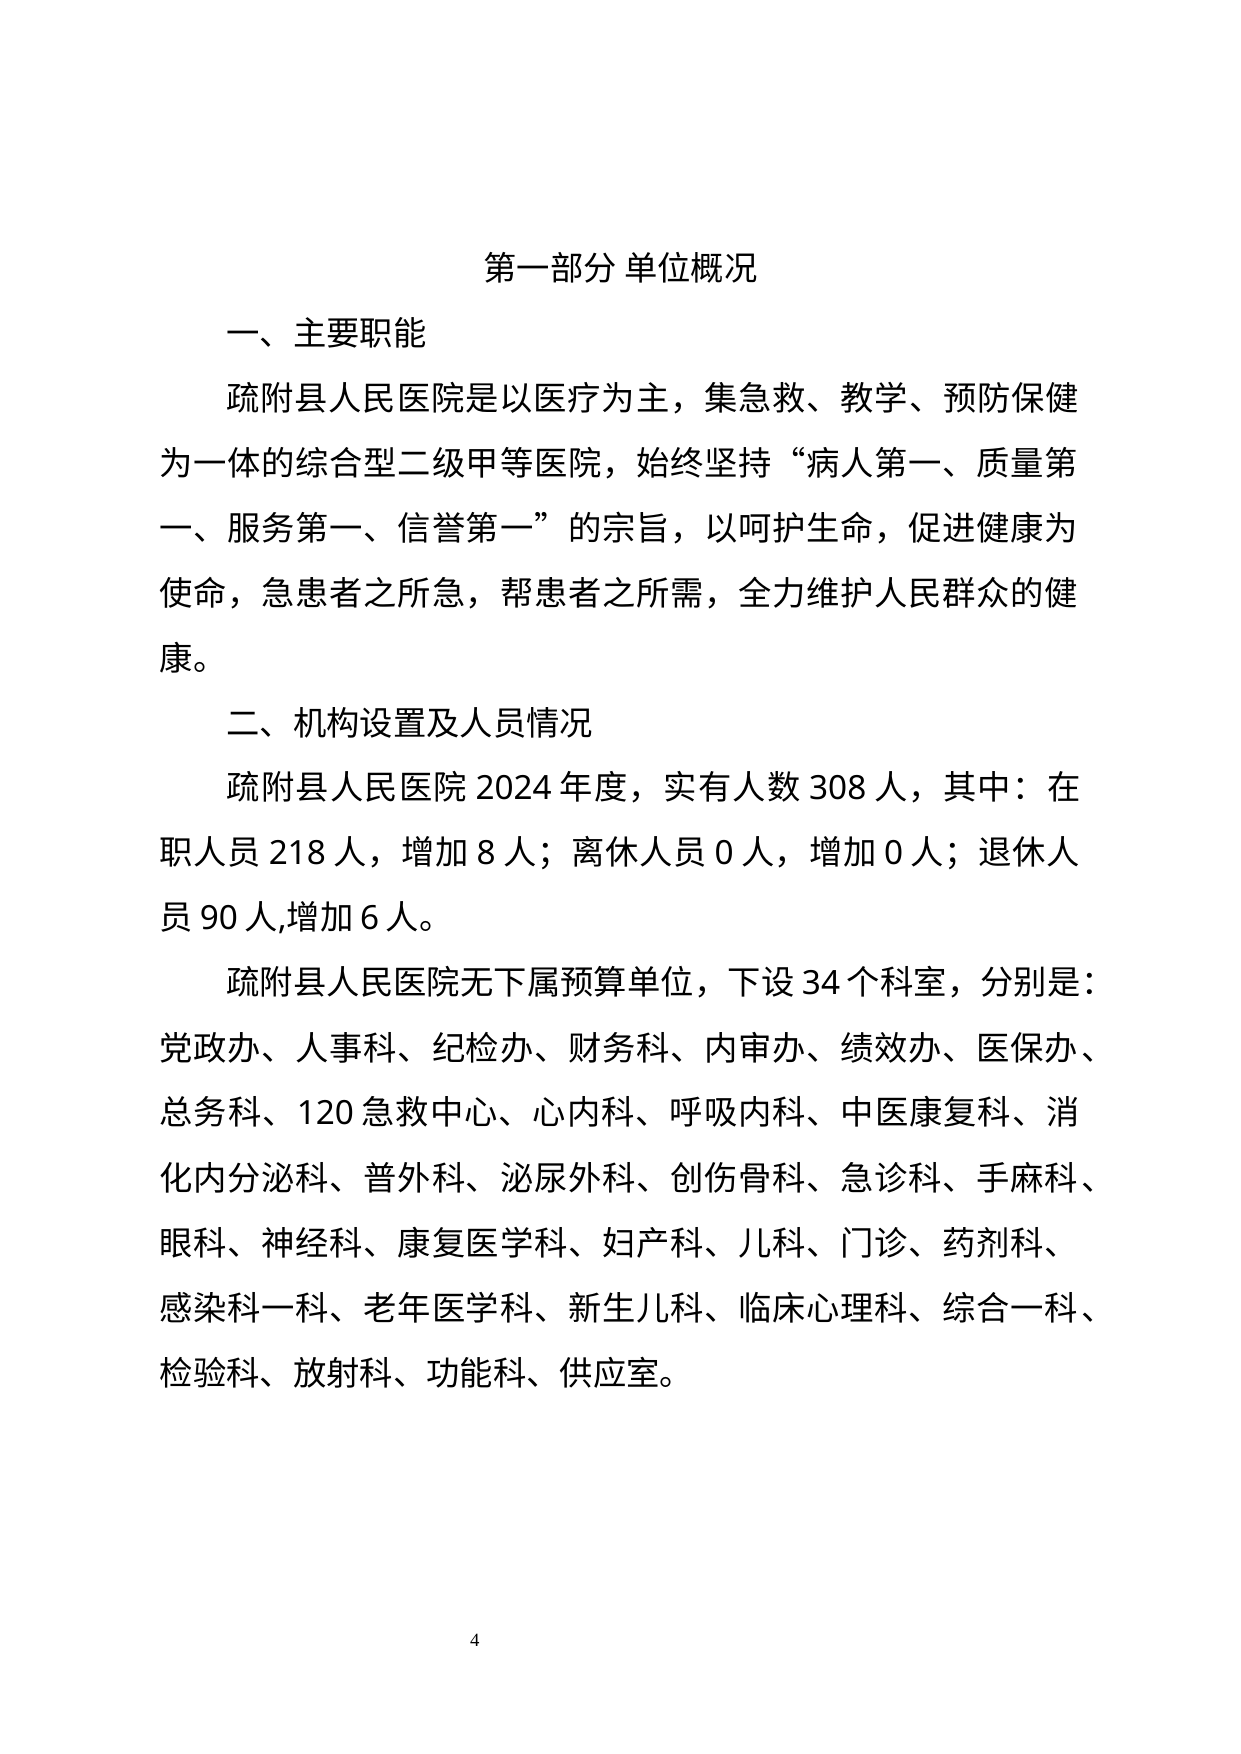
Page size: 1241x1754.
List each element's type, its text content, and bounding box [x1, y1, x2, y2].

text 疏附县人民医院2024年度，实有人数308人，其中：在职人员218人，增加8人；离休人员0人，增加0人；退休人员90人,增加6人。 [159, 753, 1081, 948]
text 第一部分 单位概况 [159, 233, 1081, 298]
text 疏附县人民医院是以医疗为主，集急救、教学、预防保健为一体的综合型二级甲等医院，始终坚持“病人第一、质量第一、服务第一、信誉第一”的宗旨，以呵护生命，促进健康为使命，急患者之所急，帮患者之所需，全力维护人民群众的健康。 [159, 363, 1081, 688]
text 二、机构设置及人员情况 [159, 688, 1081, 753]
text 一、主要职能 [159, 298, 1081, 363]
text 疏附县人民医院无下属预算单位，下设34个科室，分别是：党政办、人事科、纪检办、财务科、内审办、绩效办、医保办、总务科、120急救中心、心内科、呼吸内科、中医康复科、消化内分泌科、普外科、泌尿外科、创伤骨科、急诊科、手麻科、眼科、神经科、康复医学科、妇产科、儿科、门诊、药剂科、感染科一科、老年医学科、新生儿科、临床心理科、综合一科、检验科、放射科、功能科、供应室。 [159, 948, 1081, 1403]
